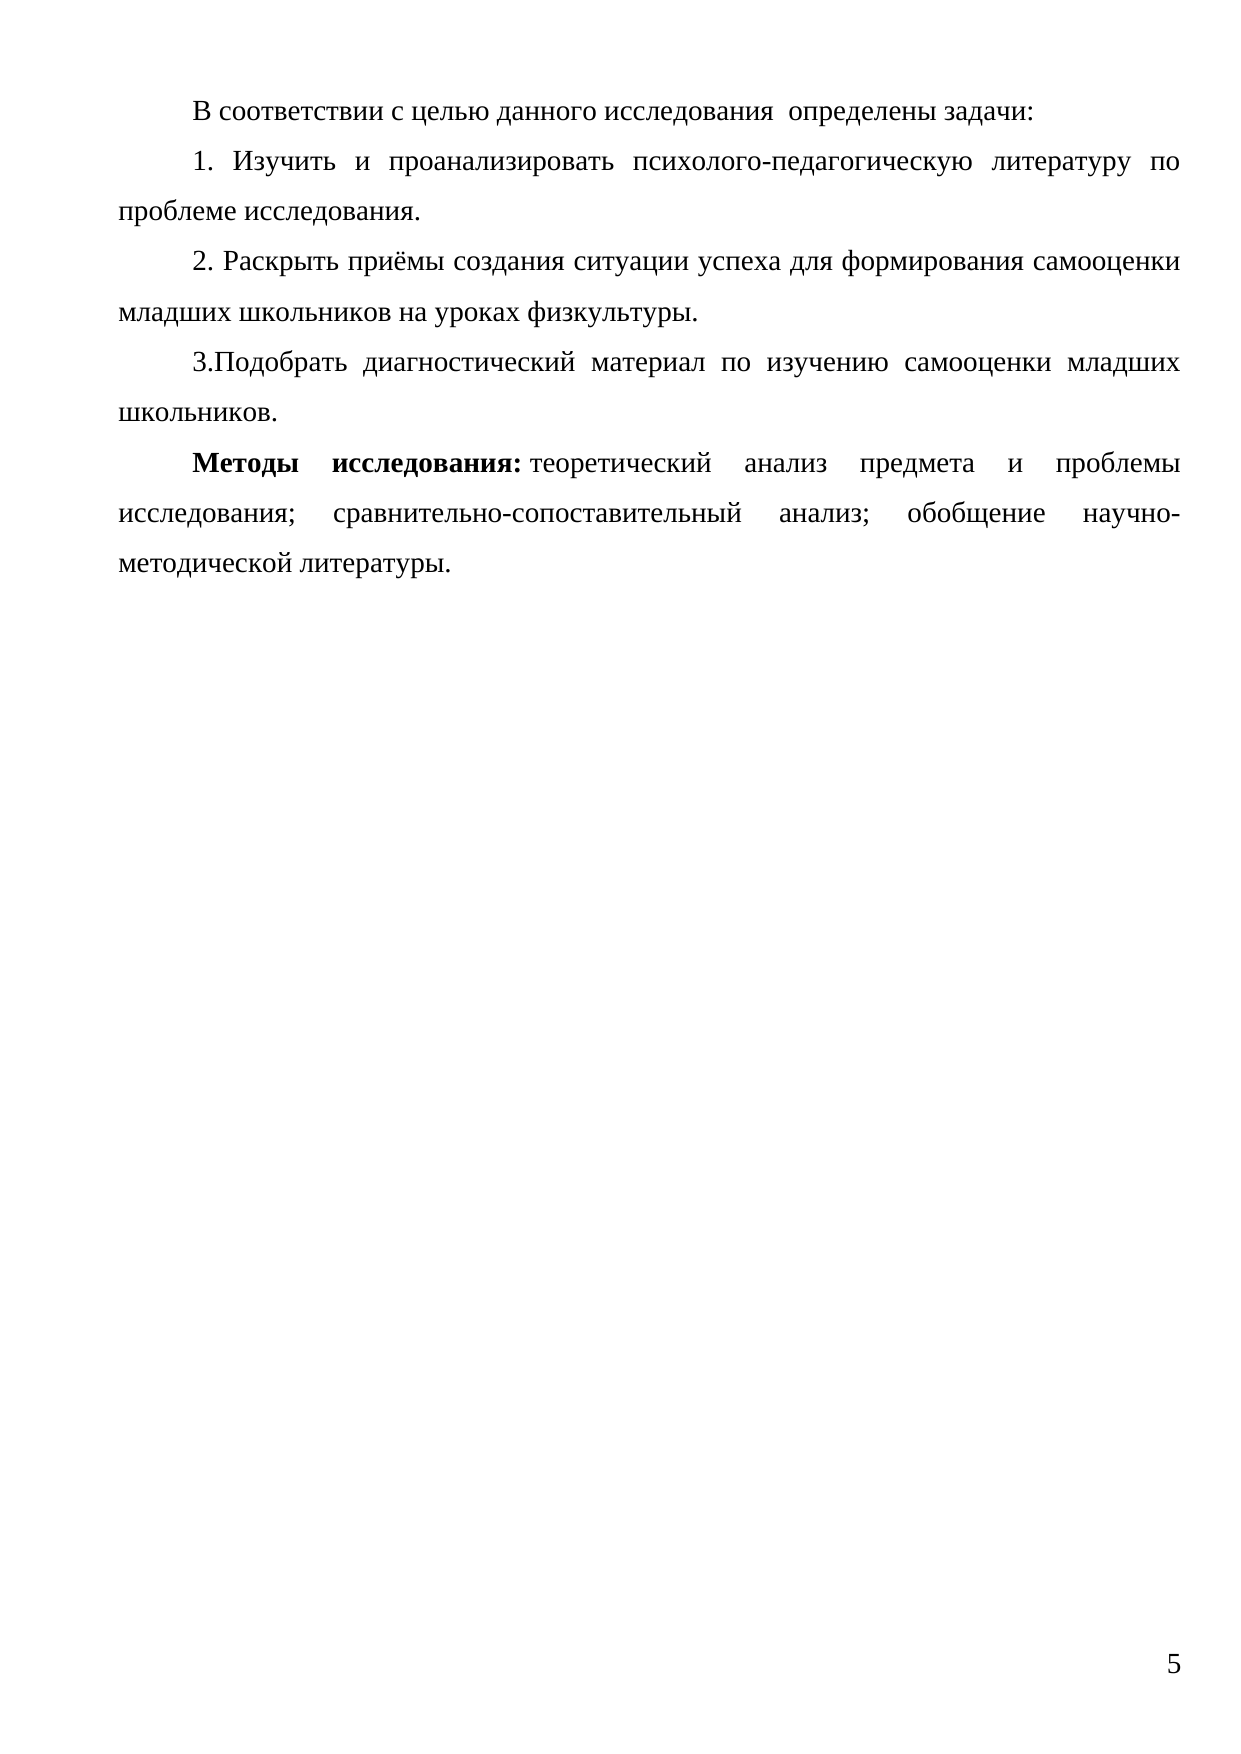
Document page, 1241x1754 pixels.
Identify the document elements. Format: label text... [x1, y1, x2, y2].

text В соответствии с целью данного исследования определены задачи: [118, 93, 1181, 126]
text Методы исследования: теоретический анализ предмета и проблемы исследования; сравнительно-сопоставительный анализ; обобщение научно-методической литературы. [118, 445, 1181, 579]
text 1. Изучить и проанализировать психолого-педагогическую литературу по проблеме исследования. [118, 143, 1181, 227]
text 2. Раскрыть приёмы создания ситуации успеха для формирования самооценки младших школьников на уроках физкультуры. [118, 243, 1181, 327]
text 3.Подобрать диагностический материал по изучению самооценки младших школьников. [118, 344, 1181, 428]
